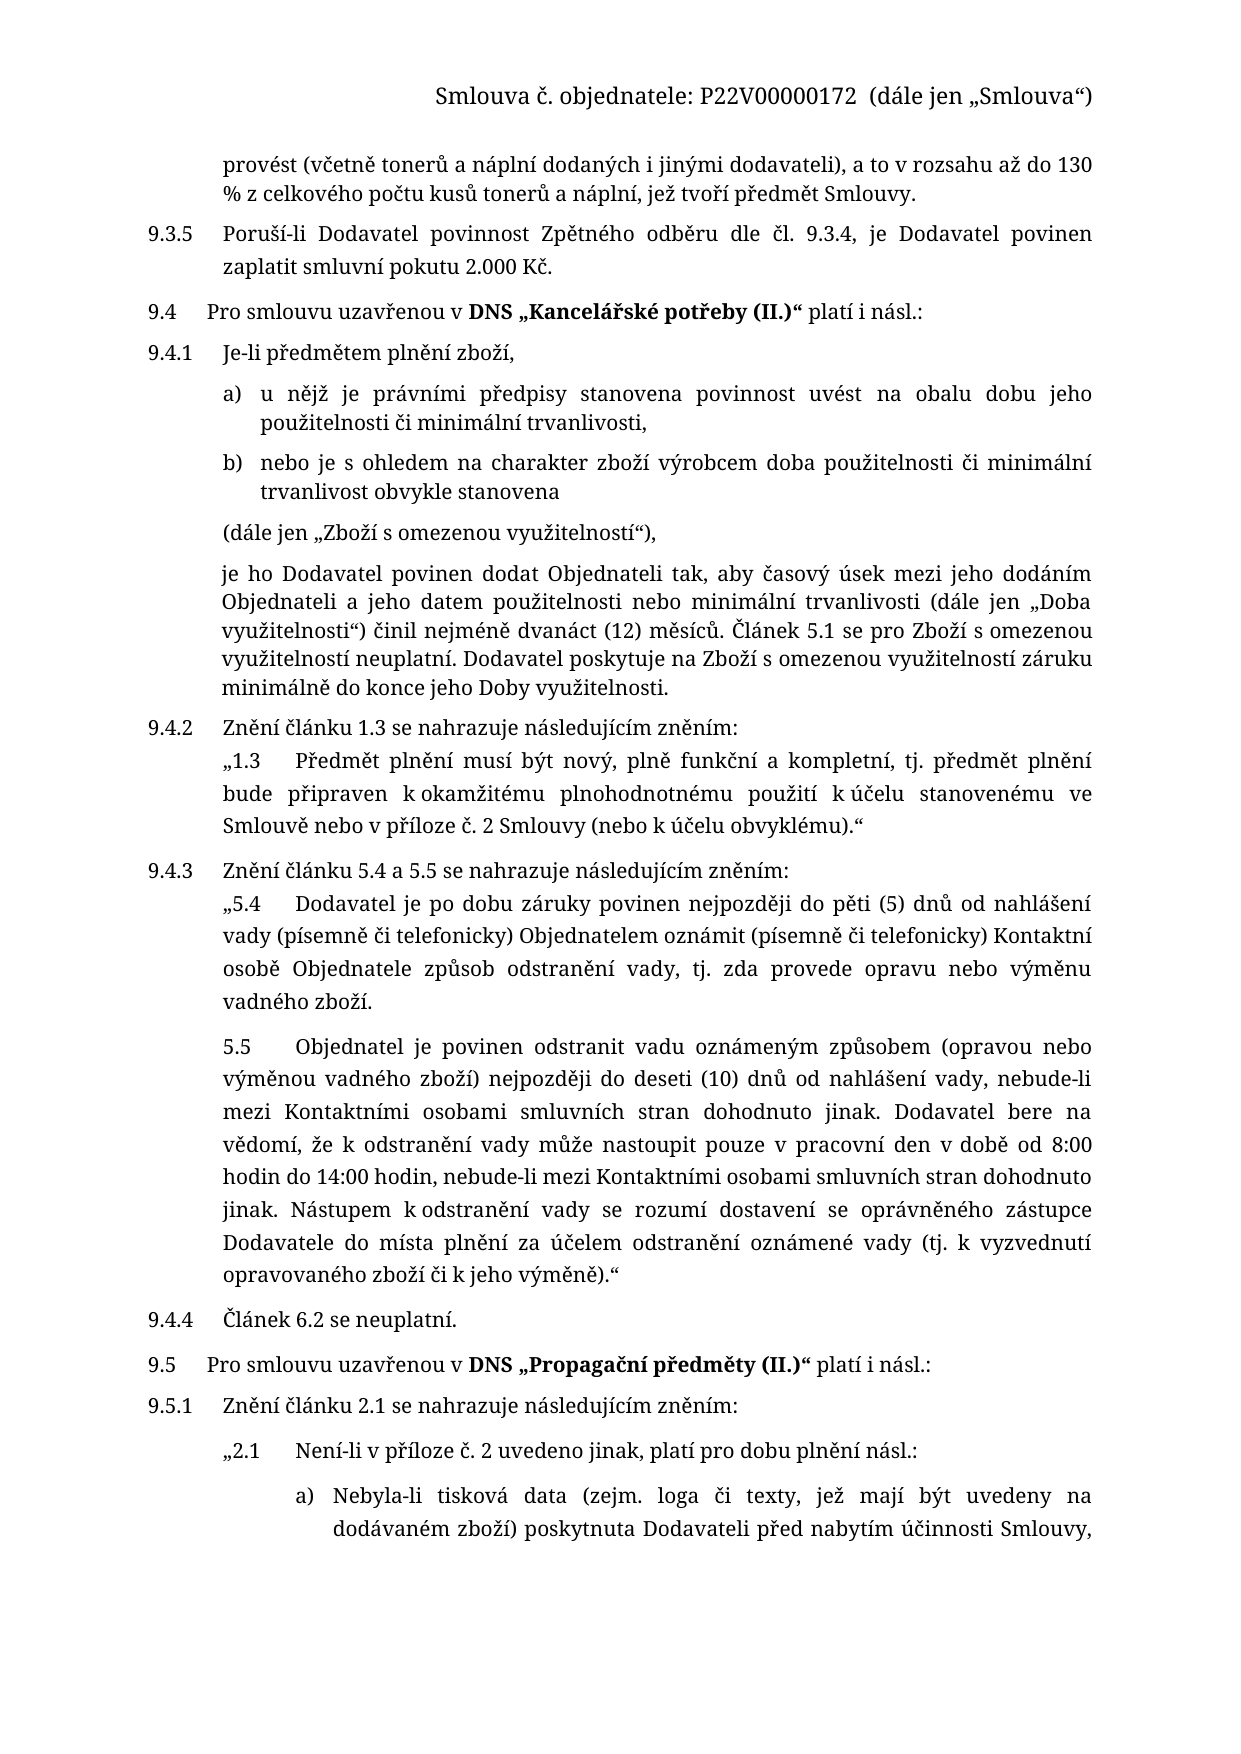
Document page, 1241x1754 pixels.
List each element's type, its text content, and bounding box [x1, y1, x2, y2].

list „2.1 Není-li v příloze č. 2 uvedeno jinak, platí pro dobu plnění násl.: [223, 1436, 1093, 1465]
list Článek 6.2 se neuplatní. [148, 1305, 1093, 1334]
text (dále jen „Zboží s omezenou využitelností“), [223, 518, 1093, 546]
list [295, 1482, 1093, 1543]
list Pro smlouvu uzavřenou v DNS „Kancelářské potřeby (II.)“ platí i násl.: [148, 297, 1093, 326]
list Poruší-li Dodavatel povinnost Zpětného odběru dle čl. 9.3.4, je Dodavatel povinen zaplatit smluvní pokutu 2.000 Kč. [148, 219, 1093, 281]
text je ho Dodavatel povinen dodat Objednateli tak, aby časový úsek mezi jeho dodáním Objednateli a jeho datem použitelnosti nebo minimální trvanlivosti (dále jen „Doba využitelnosti“) činil nejméně dvanáct (12) měsíců. Článek 5.1 se pro Zboží s omezenou využitelností neuplatní. Dodavatel poskytuje na Zboží s omezenou využitelností záruku minimálně do konce jeho Doby využitelnosti. [221, 559, 1093, 701]
list Je-li předmětem plnění zboží, [148, 338, 1093, 367]
list „1.3 Předmět plnění musí být nový, plně funkční a kompletní, tj. předmět plnění bude připraven k okamžitému plnohodnotnému použití k účelu stanovenému ve Smlouvě nebo v příloze č. 2 Smlouvy (nebo k účelu obvyklému).“ [223, 746, 1093, 840]
list 5.5 Objednatel je povinen odstranit vadu oznámeným způsobem (opravou nebo výměnou vadného zboží) nejpozději do deseti (10) dnů od nahlášení vady, nebude-li mezi Kontaktními osobami smluvních stran dohodnuto jinak. Dodavatel bere na vědomí, že k odstranění vady může nastoupit pouze v pracovní den v době od 8:00 hodin do 14:00 hodin, nebude-li mezi Kontaktními osobami smluvních stran dohodnuto jinak. Nástupem k odstranění vady se rozumí dostavení se oprávněného zástupce Dodavatele do místa plnění za účelem odstranění oznámené vady (tj. k vyzvednutí opravovaného zboží či k jeho výměně).“ [223, 1032, 1093, 1289]
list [148, 150, 1093, 207]
list u nějž je právními předpisy stanovena povinnost uvést na obalu dobu jeho použitelnosti či minimální trvanlivosti, [223, 379, 1093, 436]
list Znění článku 1.3 se nahrazuje následujícím zněním: [148, 713, 1093, 742]
list nebo je s ohledem na charakter zboží výrobcem doba použitelnosti či minimální trvanlivost obvykle stanovena [223, 448, 1093, 505]
list Pro smlouvu uzavřenou v DNS „Propagační předměty (II.)“ platí i násl.: [148, 1350, 1093, 1379]
list Znění článku 2.1 se nahrazuje následujícím zněním: [148, 1391, 1093, 1420]
list Znění článku 5.4 a 5.5 se nahrazuje následujícím zněním: [148, 856, 1093, 885]
list „5.4 Dodavatel je po dobu záruky povinen nejpozději do pěti (5) dnů od nahlášení vady (písemně či telefonicky) Objednatelem oznámit (písemně či telefonicky) Kontaktní osobě Objednatele způsob odstranění vady, tj. zda provede opravu nebo výměnu vadného zboží. [223, 889, 1093, 1015]
